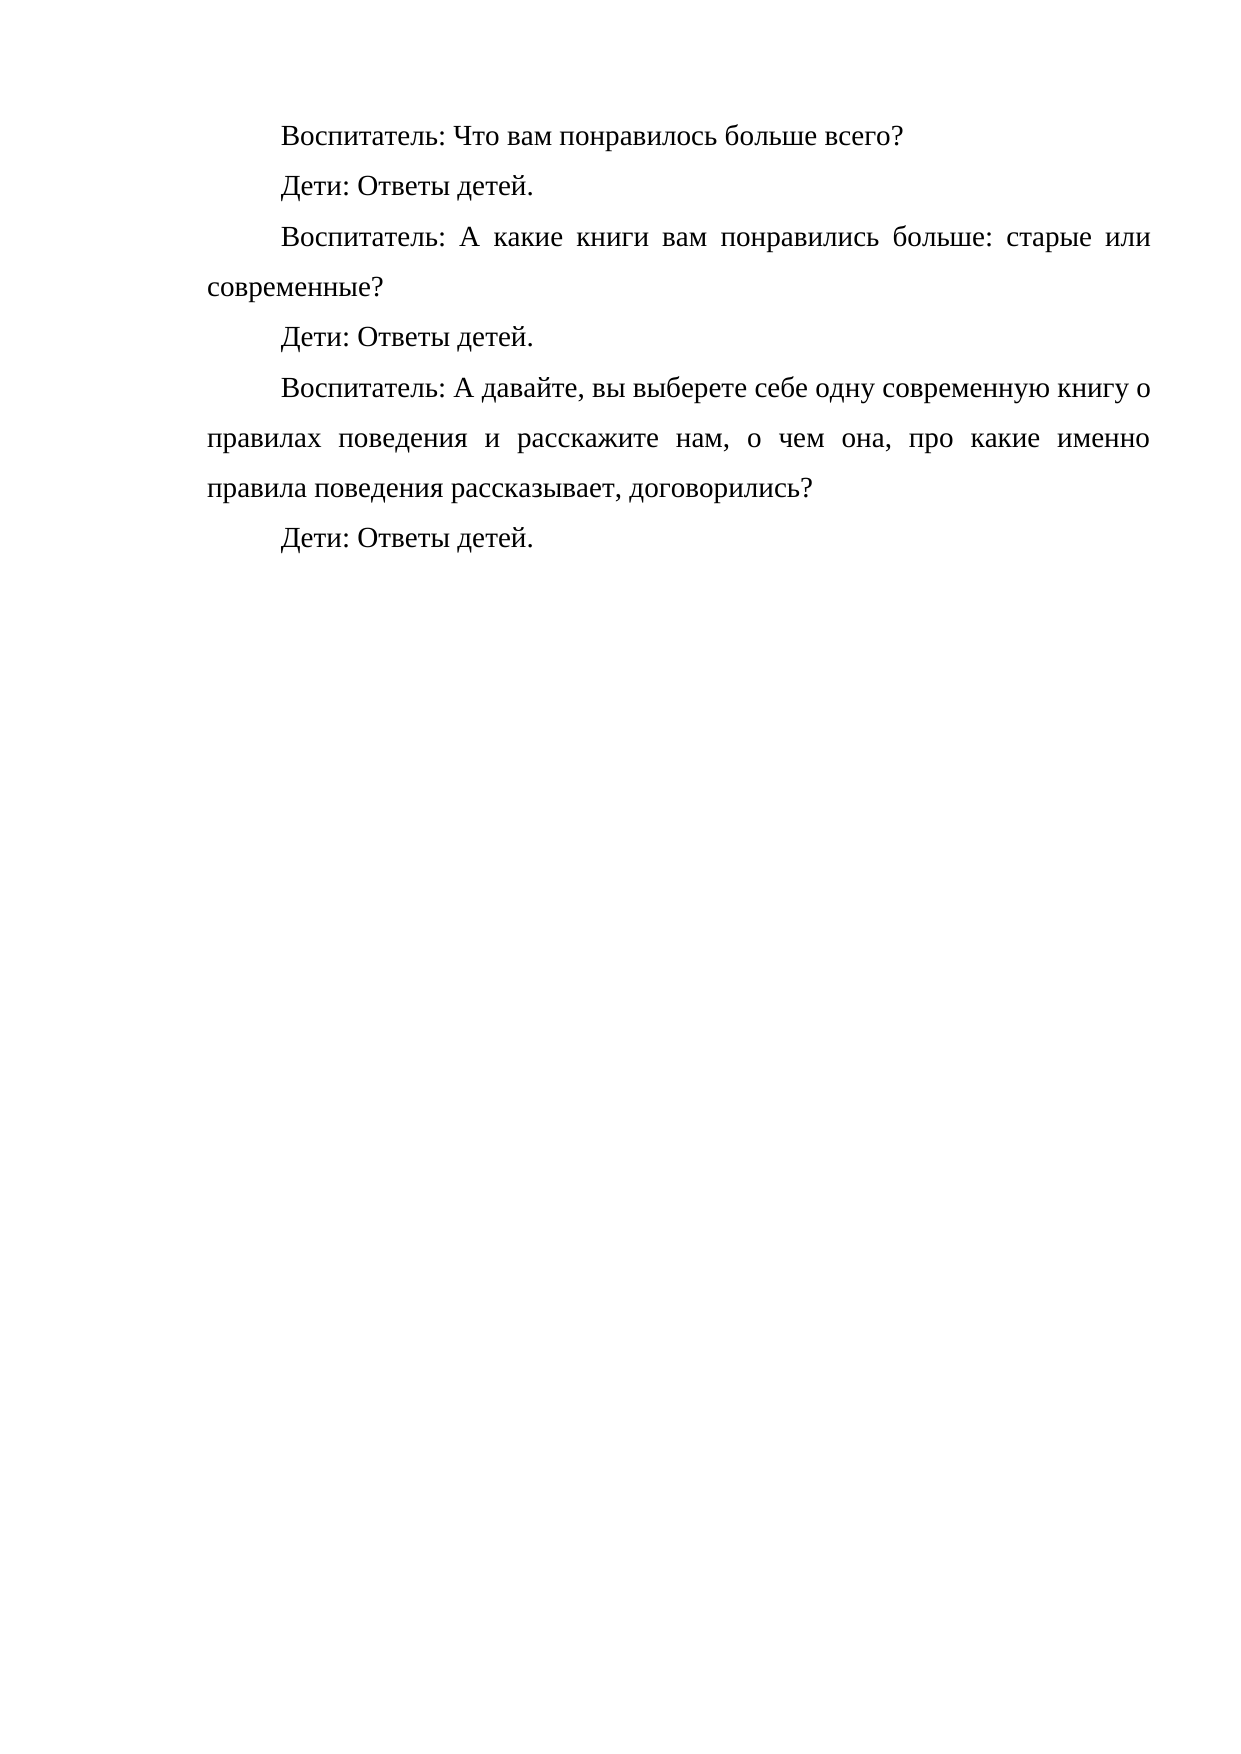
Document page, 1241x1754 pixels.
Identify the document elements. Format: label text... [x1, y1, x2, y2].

text Воспитатель: А давайте, вы выберете себе одну современную книгу о правилах поведения и расскажите нам, о чем она, про какие именно правила поведения рассказывает, договорились? [207, 370, 1152, 504]
text Дети: Ответы детей. [207, 168, 1152, 202]
text Воспитатель: А какие книги вам понравились больше: старые или современные? [207, 219, 1152, 303]
text Дети: Ответы детей. [207, 319, 1152, 353]
text Воспитатель: Что вам понравилось больше всего? [207, 118, 1152, 152]
text Дети: Ответы детей. [207, 521, 1152, 554]
